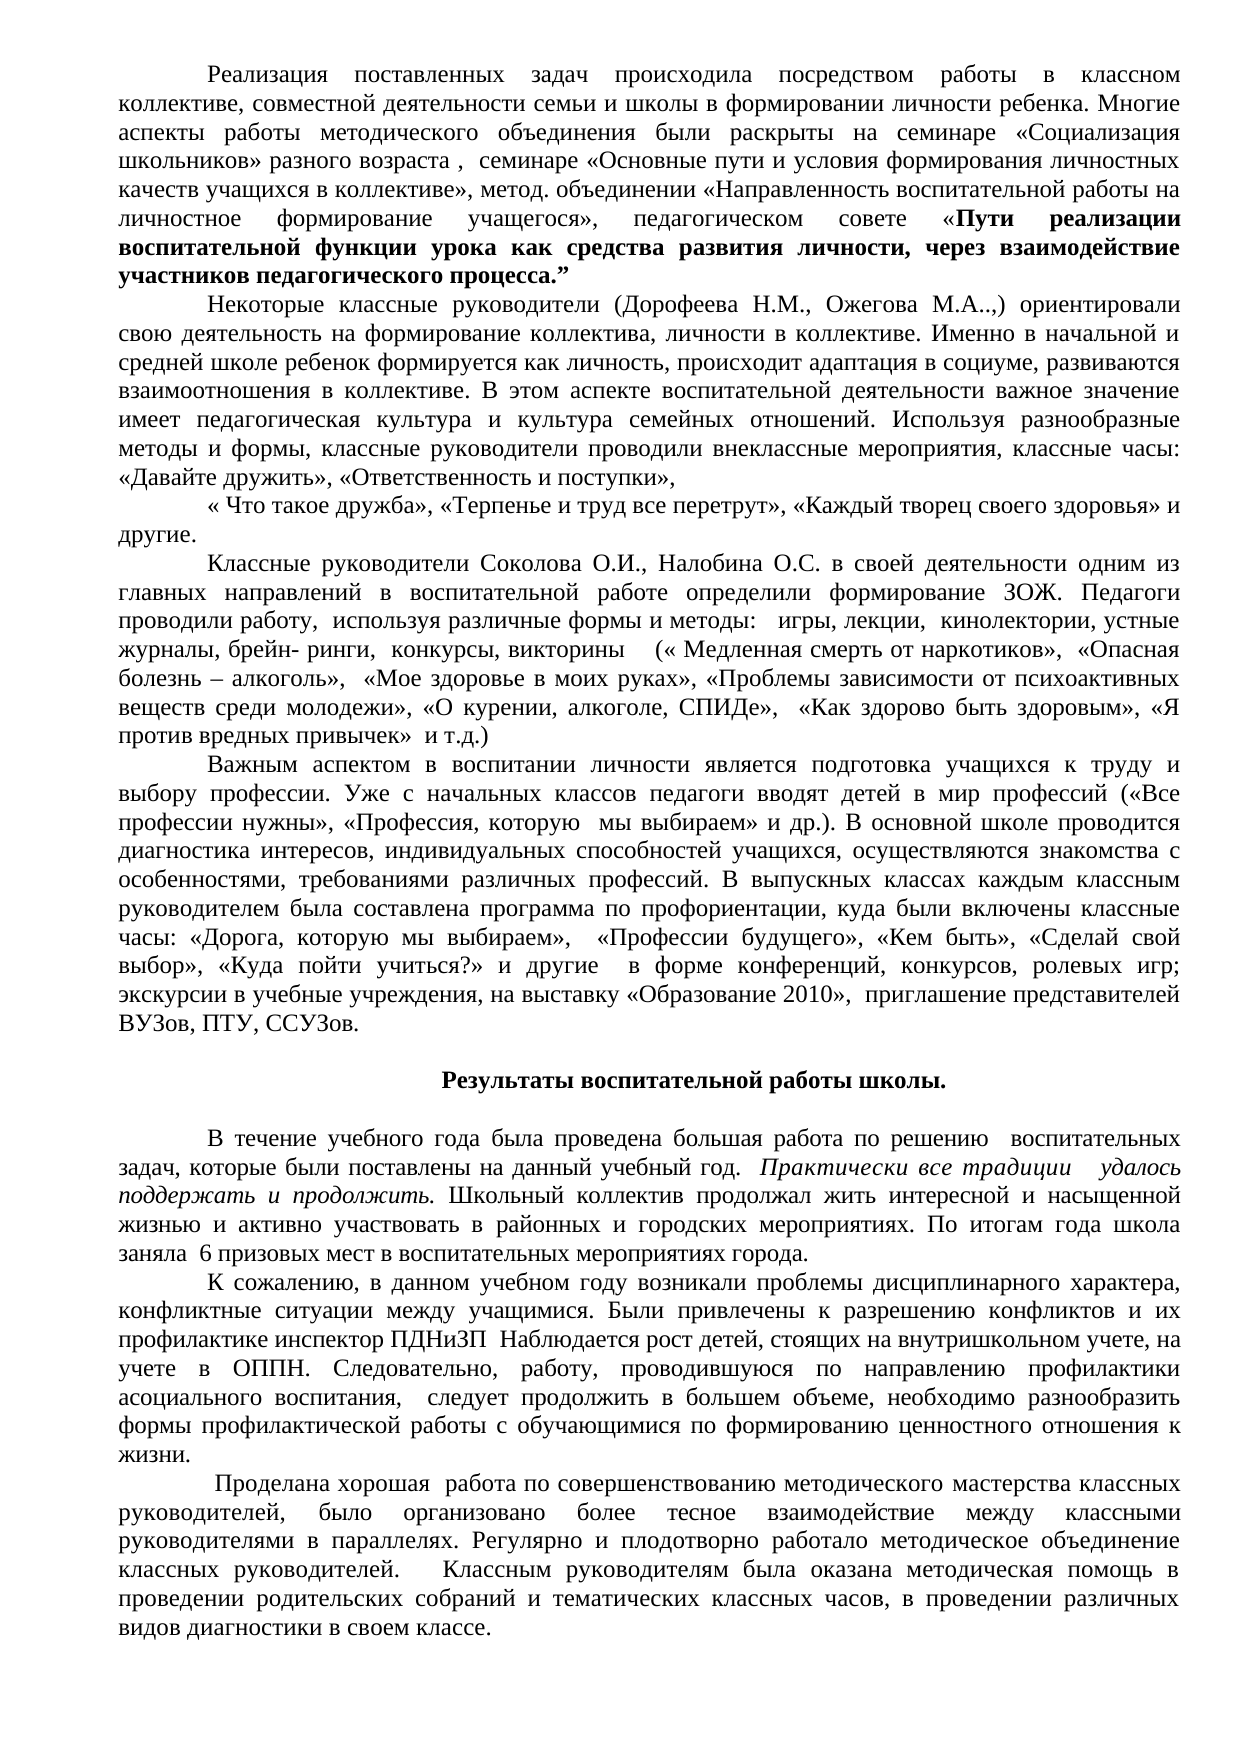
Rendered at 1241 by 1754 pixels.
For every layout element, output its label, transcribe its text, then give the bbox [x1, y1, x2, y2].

text « Что такое дружба», «Терпенье и труд все перетрут», «Каждый творец своего здоровья» и другие. [118, 490, 1181, 548]
text Классные руководители Соколова О.И., Налобина О.С. в своей деятельности одним из главных направлений в воспитательной работе определили формирование ЗОЖ. Педагоги проводили работу, используя различные формы и методы: игры, лекции, кинолектории, устные журналы, брейн- ринги, конкурсы, викторины (« Медленная смерть от наркотиков», «Опасная болезнь – алкоголь», «Мое здоровье в моих руках», «Проблемы зависимости от психоактивных веществ среди молодежи», «О курении, алкоголе, СПИДе», «Как здорово быть здоровым», «Я против вредных привычек» и т.д.) [118, 548, 1181, 749]
text Проделана хорошая работа по совершенствованию методического мастерства классных руководителей, было организовано более тесное взаимодействие между классными руководителями в параллелях. Регулярно и плодотворно работало методическое объединение классных руководителей. Классным руководителям была оказана методическая помощь в проведении родительских собраний и тематических классных часов, в проведении различных видов диагностики в своем классе. [118, 1468, 1181, 1640]
text Некоторые классные руководители (Дорофеева Н.М., Ожегова М.А..,) ориентировали свою деятельность на формирование коллектива, личности в коллективе. Именно в начальной и средней школе ребенок формируется как личность, происходит адаптация в социуме, развиваются взаимоотношения в коллективе. В этом аспекте воспитательной деятельности важное значение имеет педагогическая культура и культура семейных отношений. Используя разнообразные методы и формы, классные руководители проводили внеклассные мероприятия, классные часы: «Давайте дружить», «Ответственность и поступки», [118, 289, 1181, 490]
text Результаты воспитательной работы школы. [118, 1065, 1181, 1094]
text Реализация поставленных задач происходила посредством работы в классном коллективе, совместной деятельности семьи и школы в формировании личности ребенка. Многие аспекты работы методического объединения были раскрыты на семинаре «Социализация школьников» разного возраста , семинаре «Основные пути и условия формирования личностных качеств учащихся в коллективе», метод. объединении «Направленность воспитательной работы на личностное формирование учащегося», педагогическом совете «Пути реализации воспитательной функции урока как средства развития личности, через взаимодействие участников педагогического процесса.” [118, 59, 1181, 289]
text К сожалению, в данном учебном году возникали проблемы дисциплинарного характера, конфликтные ситуации между учащимися. Были привлечены к разрешению конфликтов и их профилактике инспектор ПДНиЗП Наблюдается рост детей, стоящих на внутришкольном учете, на учете в ОППН. Следовательно, работу, проводившуюся по направлению профилактики асоциального воспитания, следует продолжить в большем объеме, необходимо разнообразить формы профилактической работы с обучающимися по формированию ценностного отношения к жизни. [118, 1267, 1181, 1468]
text В течение учебного года была проведена большая работа по решению воспитательных задач, которые были поставлены на данный учебный год. Практически все традиции удалось поддержать и продолжить. Школьный коллектив продолжал жить интересной и насыщенной жизнью и активно участвовать в районных и городских мероприятиях. По итогам года школа заняла 6 призовых мест в воспитательных мероприятиях города. [118, 1123, 1181, 1267]
text Важным аспектом в воспитании личности является подготовка учащихся к труду и выбору профессии. Уже с начальных классов педагоги вводят детей в мир профессий («Все профессии нужны», «Профессия, которую мы выбираем» и др.). В основной школе проводится диагностика интересов, индивидуальных способностей учащихся, осуществляются знакомства с особенностями, требованиями различных профессий. В выпускных классах каждым классным руководителем была составлена программа по профориентации, куда были включены классные часы: «Дорога, которую мы выбираем», «Профессии будущего», «Кем быть», «Сделай свой выбор», «Куда пойти учиться?» и другие в форме конференций, конкурсов, ролевых игр; экскурсии в учебные учреждения, на выставку «Образование 2010», приглашение представителей ВУЗов, ПТУ, ССУЗов. [118, 749, 1181, 1037]
